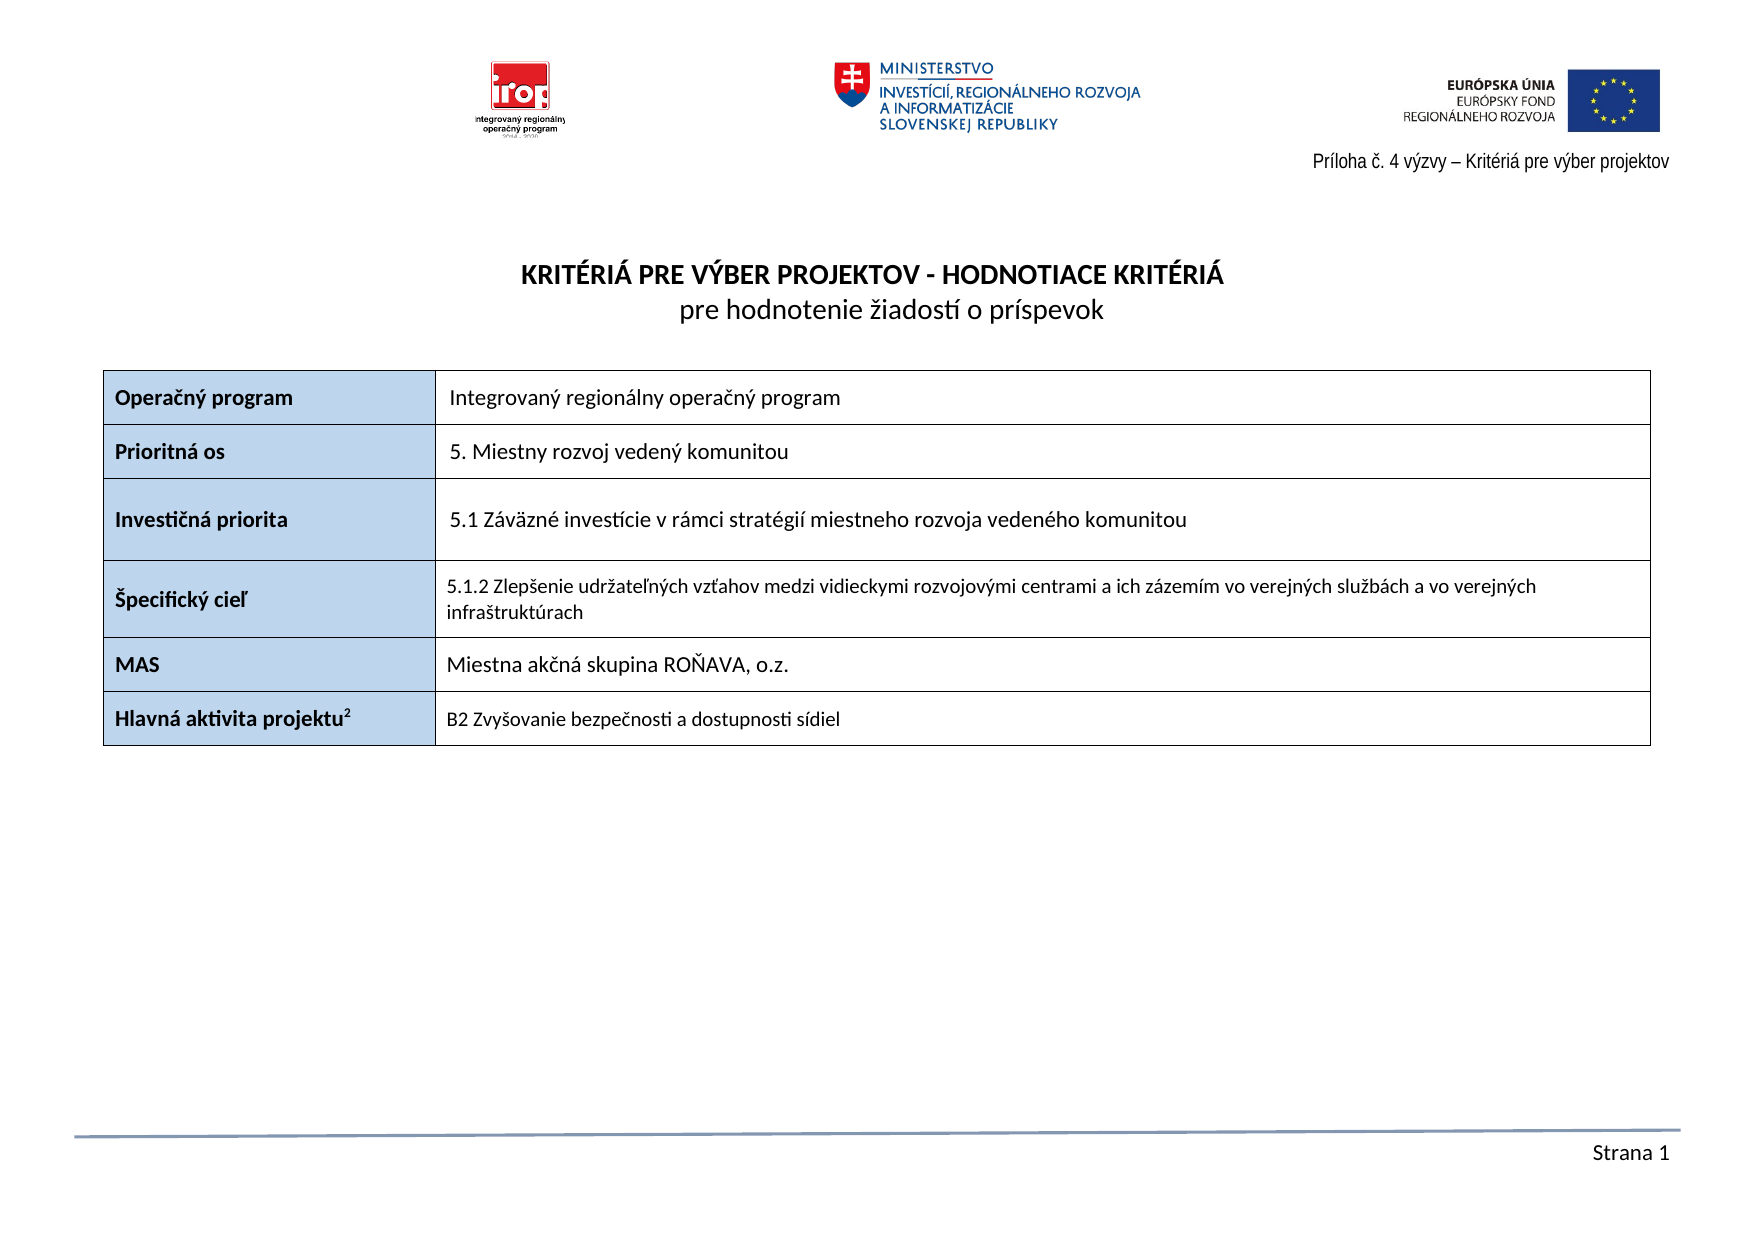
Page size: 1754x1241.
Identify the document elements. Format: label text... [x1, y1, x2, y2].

table_cell [436, 692, 1650, 745]
table_cell 5.1 Záväzné investície v rámci stratégií miestneho rozvoja vedeného komunitou [436, 479, 1650, 560]
table_cell Špecifický cieľ [104, 561, 435, 637]
table_cell [436, 561, 1650, 637]
table_header Operačný program [104, 371, 435, 424]
text KRITÉRIÁ PRE VÝBER PROJEKTOV - HODNOTIACE KRITÉRIÁ [185, 256, 1560, 291]
table_cell Investičná priorita [104, 479, 435, 560]
table_cell Miestna akčná skupina ROŇAVA, o.z. [436, 638, 1650, 691]
table_cell Hlavná aktivita projektu2 [104, 692, 435, 745]
table_cell 5. Miestny rozvoj vedený komunitou [436, 425, 1650, 478]
table_cell Prioritná os [104, 425, 435, 478]
text pre hodnotenie žiadostí o príspevok [223, 291, 1560, 327]
table_cell MAS [104, 638, 435, 691]
picture [1397, 63, 1663, 136]
table_header Integrovaný regionálny operačný program [436, 371, 1650, 424]
picture [474, 61, 565, 137]
picture [826, 46, 1147, 139]
